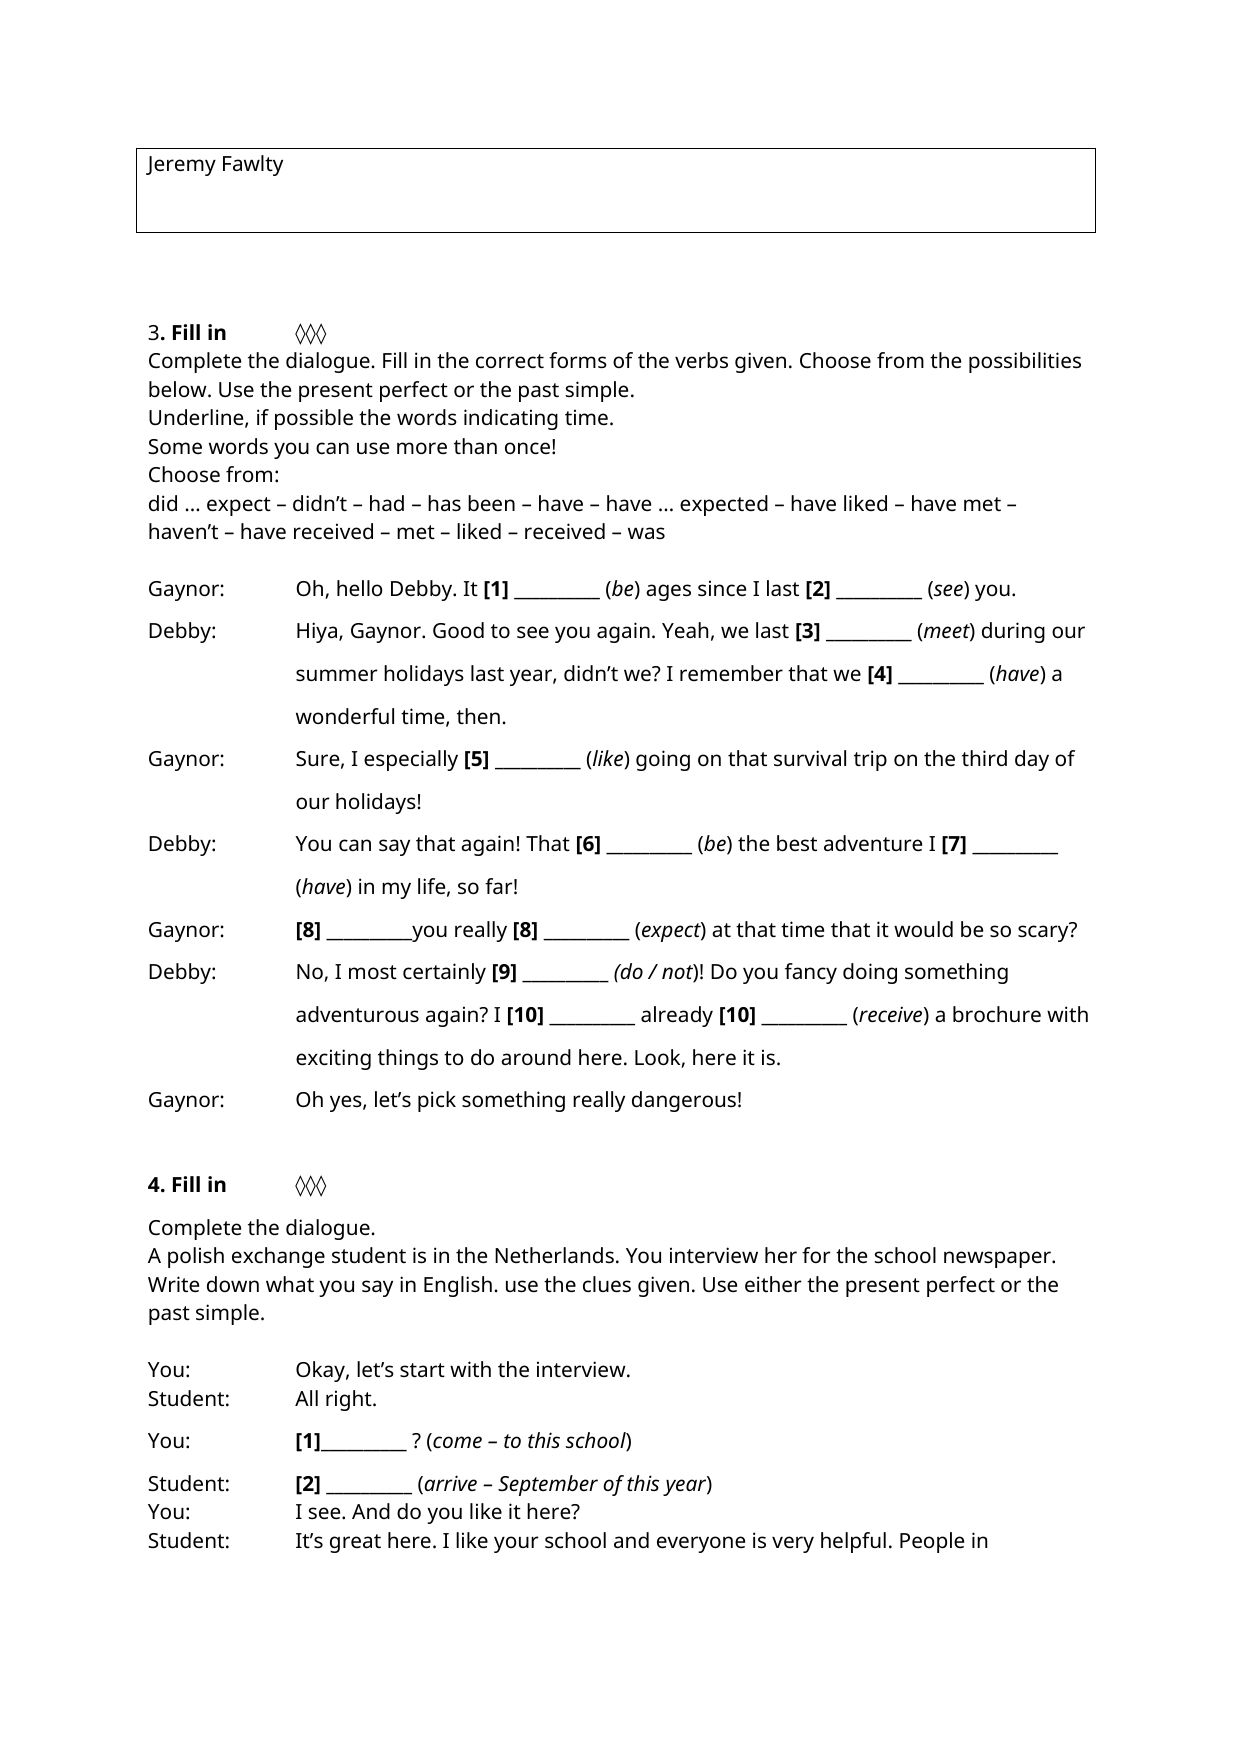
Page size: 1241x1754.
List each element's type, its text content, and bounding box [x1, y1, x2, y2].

text Complete the dialogue. Fill in the correct forms of the verbs given. Choose from the possibilities below. Use the present perfect or the past simple. [148, 346, 1093, 403]
text Student: All right. [148, 1384, 1093, 1412]
text Debby: No, I most certainly [9] __________ (do / not)! Do you fancy doing something adventurous again? I [10] __________ already [10] __________ (receive) a brochure with exciting things to do around here. Look, here it is. [148, 957, 1093, 1071]
text did … expect – didn’t – had – has been – have – have … expected – have liked – have met – haven’t – have received – met – liked – received – was [148, 489, 1093, 546]
text Debby: Hiya, Gaynor. Good to see you again. Yeah, we last [3] __________ (meet) during our summer holidays last year, didn’t we? I remember that we [4] __________ (have) a wonderful time, then. [148, 617, 1093, 730]
text Gaynor: Oh yes, let’s pick something really dangerous! [148, 1085, 1093, 1114]
text Complete the dialogue. [148, 1213, 1093, 1241]
text You: Okay, let’s start with the interview. [148, 1355, 1093, 1384]
text You: I see. And do you like it here? [148, 1497, 1093, 1526]
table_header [137, 149, 1095, 232]
text 3. Fill in ◊◊◊ [148, 318, 1093, 346]
text A polish exchange student is in the . You interview her for the school newspaper. Write down what you say in English. use the clues given. Use either the present perfect or the past simple. [148, 1241, 1093, 1327]
text Gaynor: Sure, I especially [5] __________ (like) going on that survival trip on the third day of our holidays! [148, 744, 1093, 815]
text 4. Fill in ◊◊◊ [148, 1170, 1093, 1199]
text Underline, if possible the words indicating time. [148, 403, 1093, 432]
text Gaynor: [8] __________you really [8] __________ (expect) at that time that it would be so scary? [148, 915, 1093, 943]
text Some words you can use more than once! [148, 432, 1093, 460]
text Debby: You can say that again! That [6] __________ (be) the best adventure I [7] __________ (have) in my life, so far! [148, 829, 1093, 901]
text You: [1]__________ ? (come – to this school) [148, 1426, 1093, 1455]
text Choose from: [148, 460, 1093, 489]
text Gaynor: Oh, hello Debby. It [1] __________ (be) ages since I last [2] __________ (see) you. [148, 574, 1093, 602]
text Student: [2] __________ (arrive – September of this year) [148, 1469, 1093, 1497]
text Student: It’s great here. I like your school and everyone is very helpful. People in [148, 1526, 1093, 1554]
